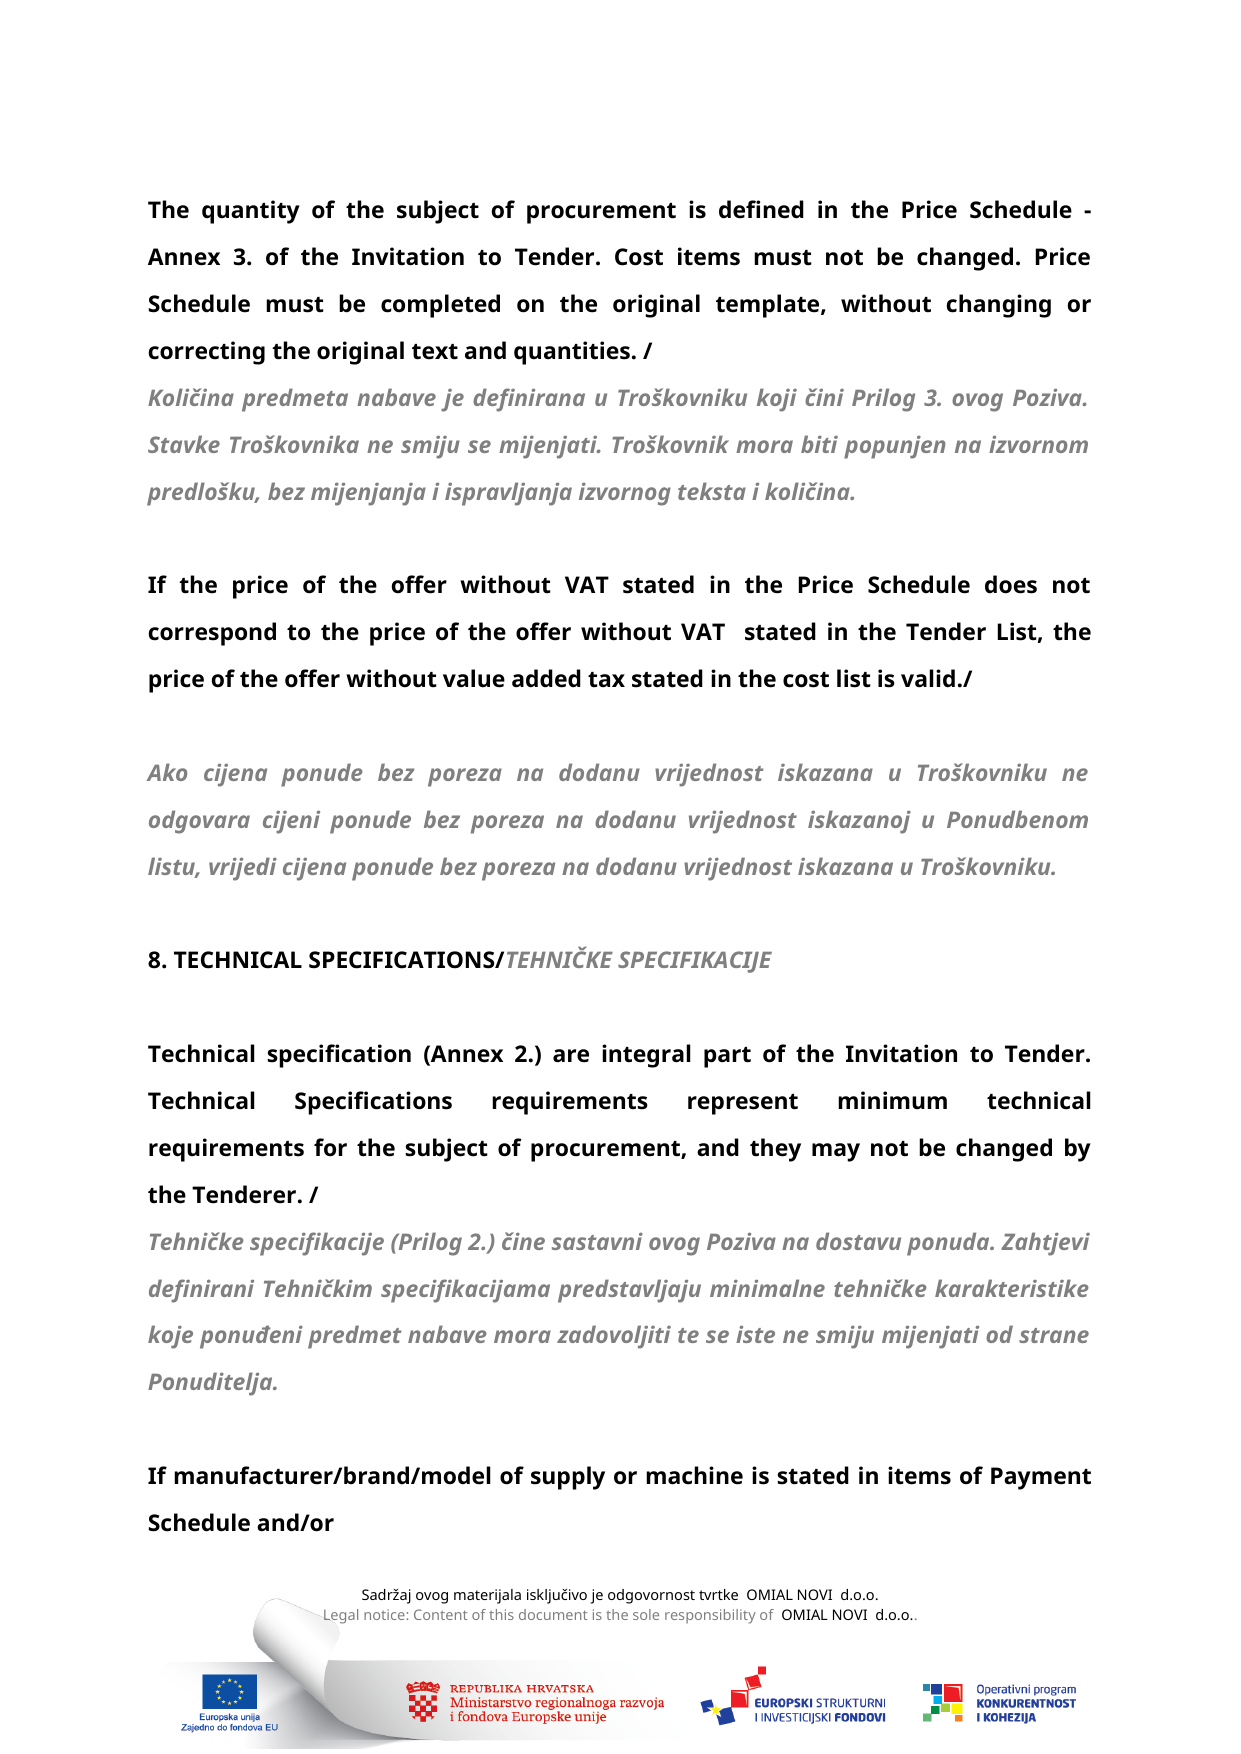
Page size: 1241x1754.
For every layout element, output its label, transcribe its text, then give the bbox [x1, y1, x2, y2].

text 8. TECHNICAL SPECIFICATIONS/TEHNIČKE SPECIFIKACIJE [148, 944, 1093, 976]
text The quantity of the subject of procurement is defined in the Price Schedule - Annex 3. of the Invitation to Tender. Cost items must not be changed. Price Schedule must be completed on the original template, without changing or correcting the original text and quantities. / [148, 194, 1093, 366]
text If the price of the offer without VAT stated in the Price Schedule does not correspond to the price of the offer without VAT stated in the Tender List, the price of the offer without value added tax stated in the cost list is valid./ [148, 569, 1093, 694]
text If manufacturer/brand/model of supply or machine is stated in items of Payment Schedule and/or [148, 1460, 1093, 1538]
picture [156, 1584, 1102, 1749]
text Tehničke specifikacije (Prilog 2.) čine sastavni ovog Poziva na dostavu ponuda. Zahtjevi definirani Tehničkim specifikacijama predstavljaju minimalne tehničke karakteristike koje ponuđeni predmet nabave mora zadovoljiti te se iste ne smiju mijenjati od strane Ponuditelja. [148, 1226, 1093, 1398]
text Ako cijena ponude bez poreza na dodanu vrijednost iskazana u Troškovniku ne odgovara cijeni ponude bez poreza na dodanu vrijednost iskazanoj u Ponudbenom listu, vrijedi cijena ponude bez poreza na dodanu vrijednost iskazana u Troškovniku. [148, 757, 1093, 882]
text Količina predmeta nabave je definirana u Troškovniku koji čini Prilog 3. ovog Poziva. Stavke Troškovnika ne smiju se mijenjati. Troškovnik mora biti popunjen na izvornom predlošku, bez mijenjanja i ispravljanja izvornog teksta i količina. [148, 382, 1093, 507]
text Technical specification (Annex 2.) are integral part of the Invitation to Tender. Technical Specifications requirements represent minimum technical requirements for the subject of procurement, and they may not be changed by the Tenderer. / [148, 1038, 1093, 1210]
